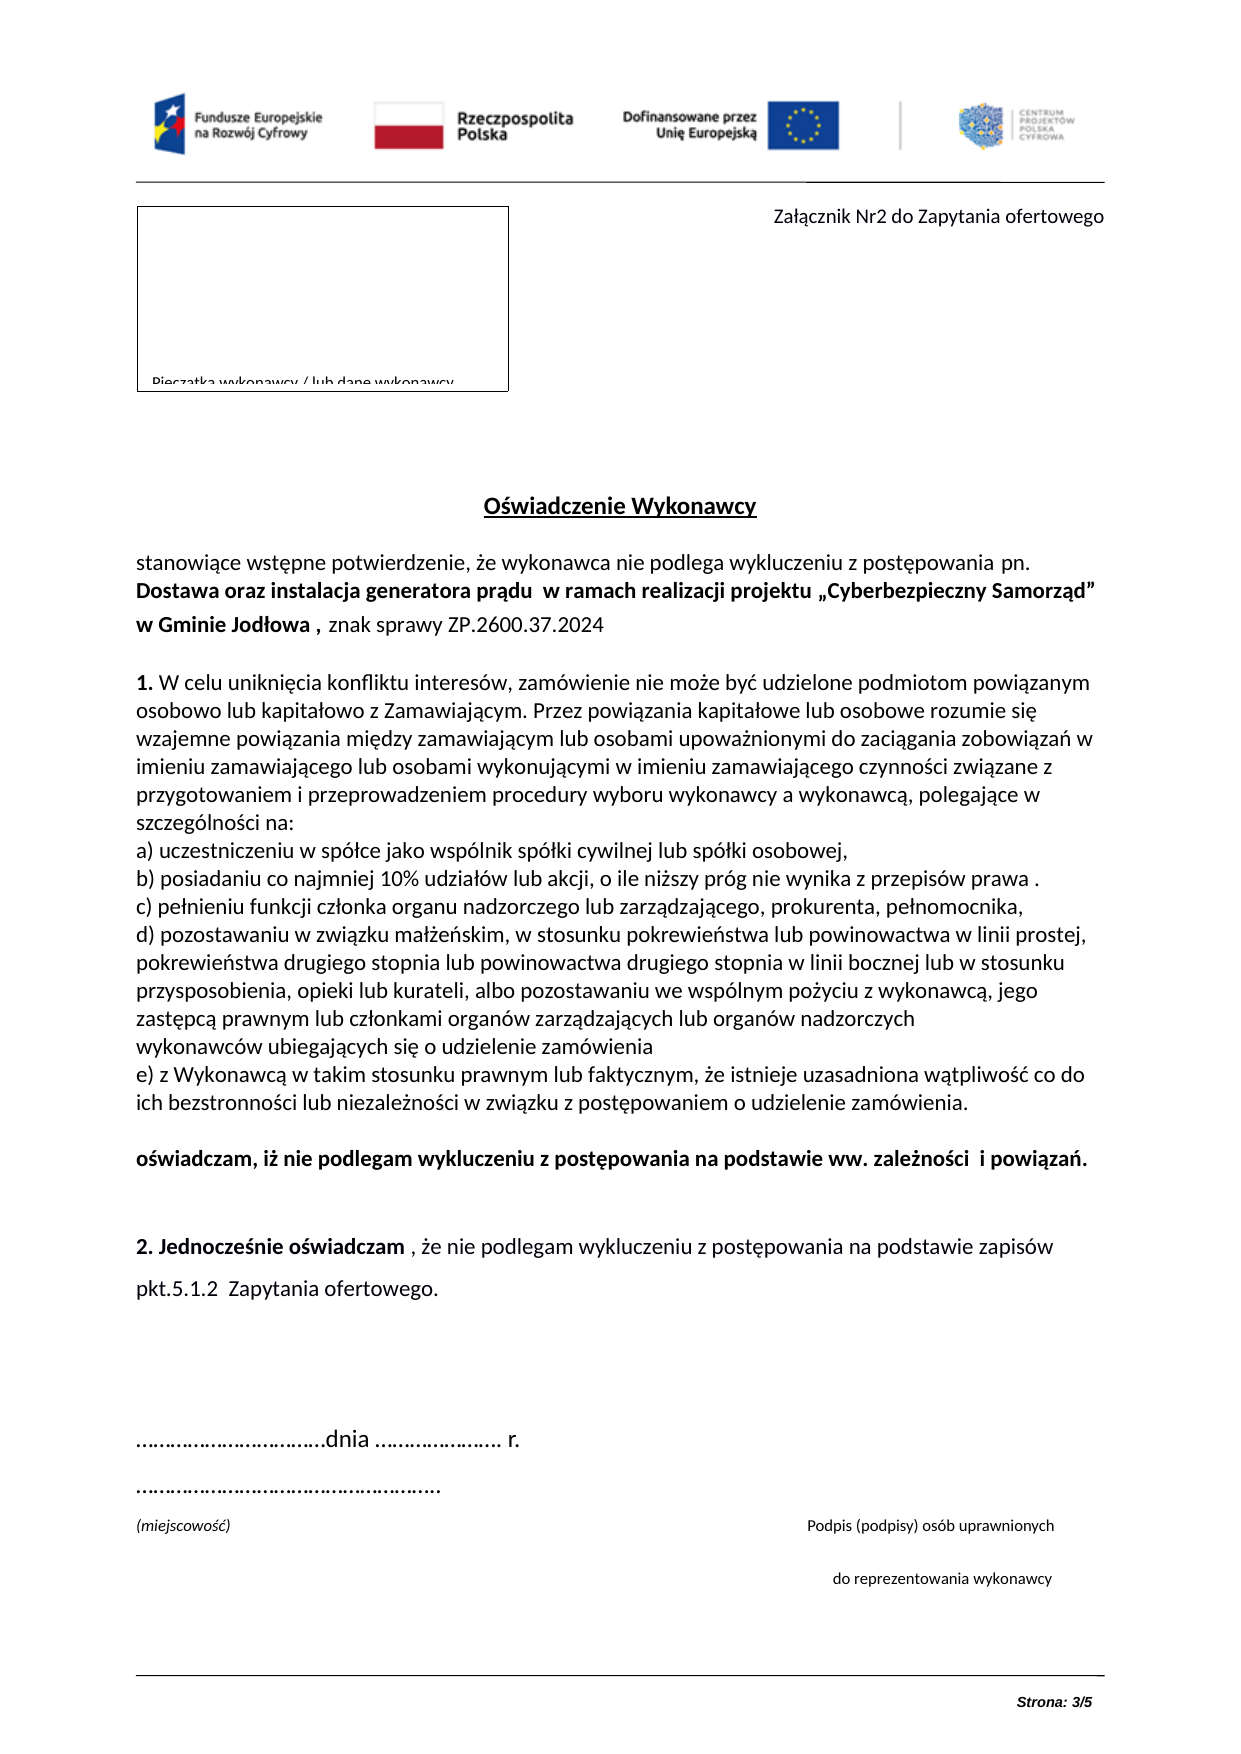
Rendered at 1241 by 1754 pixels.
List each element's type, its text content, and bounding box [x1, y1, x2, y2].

text (miejscowość) Podpis (podpisy) osób uprawnionych [136, 1515, 1104, 1535]
picture [135, 73, 1105, 175]
text 1. W celu uniknięcia konfliktu interesów, zamówienie nie może być udzielone podmiotom powiązanym osobowo lub kapitałowo z Zamawiającym. Przez powiązania kapitałowe lub osobowe rozumie się wzajemne powiązania między zamawiającym lub osobami upoważnionymi do zaciągania zobowiązań w imieniu zamawiającego lub osobami wykonującymi w imieniu zamawiającego czynności związane z przygotowaniem i przeprowadzeniem procedury wyboru wykonawcy a wykonawcą, polegające w szczególności na: [136, 668, 1104, 836]
list 2. Jednocześnie oświadczam , że nie podlegam wykluczeniu z postępowania na podstawie zapisów pkt.5.1.2 Zapytania ofertowego. [136, 1232, 1104, 1302]
text Oświadczenie Wykonawcy [136, 490, 1104, 521]
text do reprezentowania wykonawcy [136, 1569, 1104, 1589]
text a) uczestniczeniu w spółce jako wspólnik spółki cywilnej lub spółki osobowej, [136, 836, 1104, 864]
text d) pozostawaniu w związku małżeńskim, w stosunku pokrewieństwa lub powinowactwa w linii prostej, pokrewieństwa drugiego stopnia lub powinowactwa drugiego stopnia w linii bocznej lub w stosunku przysposobienia, opieki lub kurateli, albo pozostawaniu we wspólnym pożyciu z wykonawcą, jego zastępcą prawnym lub członkami organów zarządzających lub organów nadzorczych [136, 920, 1104, 1032]
list Załącznik Nr2 do Zapytania ofertowego [136, 203, 1104, 229]
text e) z Wykonawcą w takim stosunku prawnym lub faktycznym, że istnieje uzasadniona wątpliwość co do ich bezstronności lub niezależności w związku z postępowaniem o udzielenie zamówienia. [136, 1061, 1104, 1117]
text oświadczam, iż nie podlegam wykluczeniu z postępowania na podstawie ww. zależności i powiązań. [136, 1144, 1104, 1173]
text wykonawców ubiegających się o udzielenie zamówienia [136, 1032, 1104, 1061]
text ……………………………dnia …………………. r. …………………………………………….. [136, 1423, 1104, 1500]
text stanowiące wstępne potwierdzenie, że wykonawca nie podlega wykluczeniu z postępowania pn. Dostawa oraz instalacja generatora prądu w ramach realizacji projektu „Cyberbezpieczny Samorząd” w Gminie Jodłowa , znak sprawy ZP.2600.37.2024 [136, 548, 1104, 640]
text c) pełnieniu funkcji członka organu nadzorczego lub zarządzającego, prokurenta, pełnomocnika, [136, 892, 1104, 920]
text b) posiadaniu co najmniej 10% udziałów lub akcji, o ile niższy próg nie wynika z przepisów prawa . [136, 864, 1104, 892]
